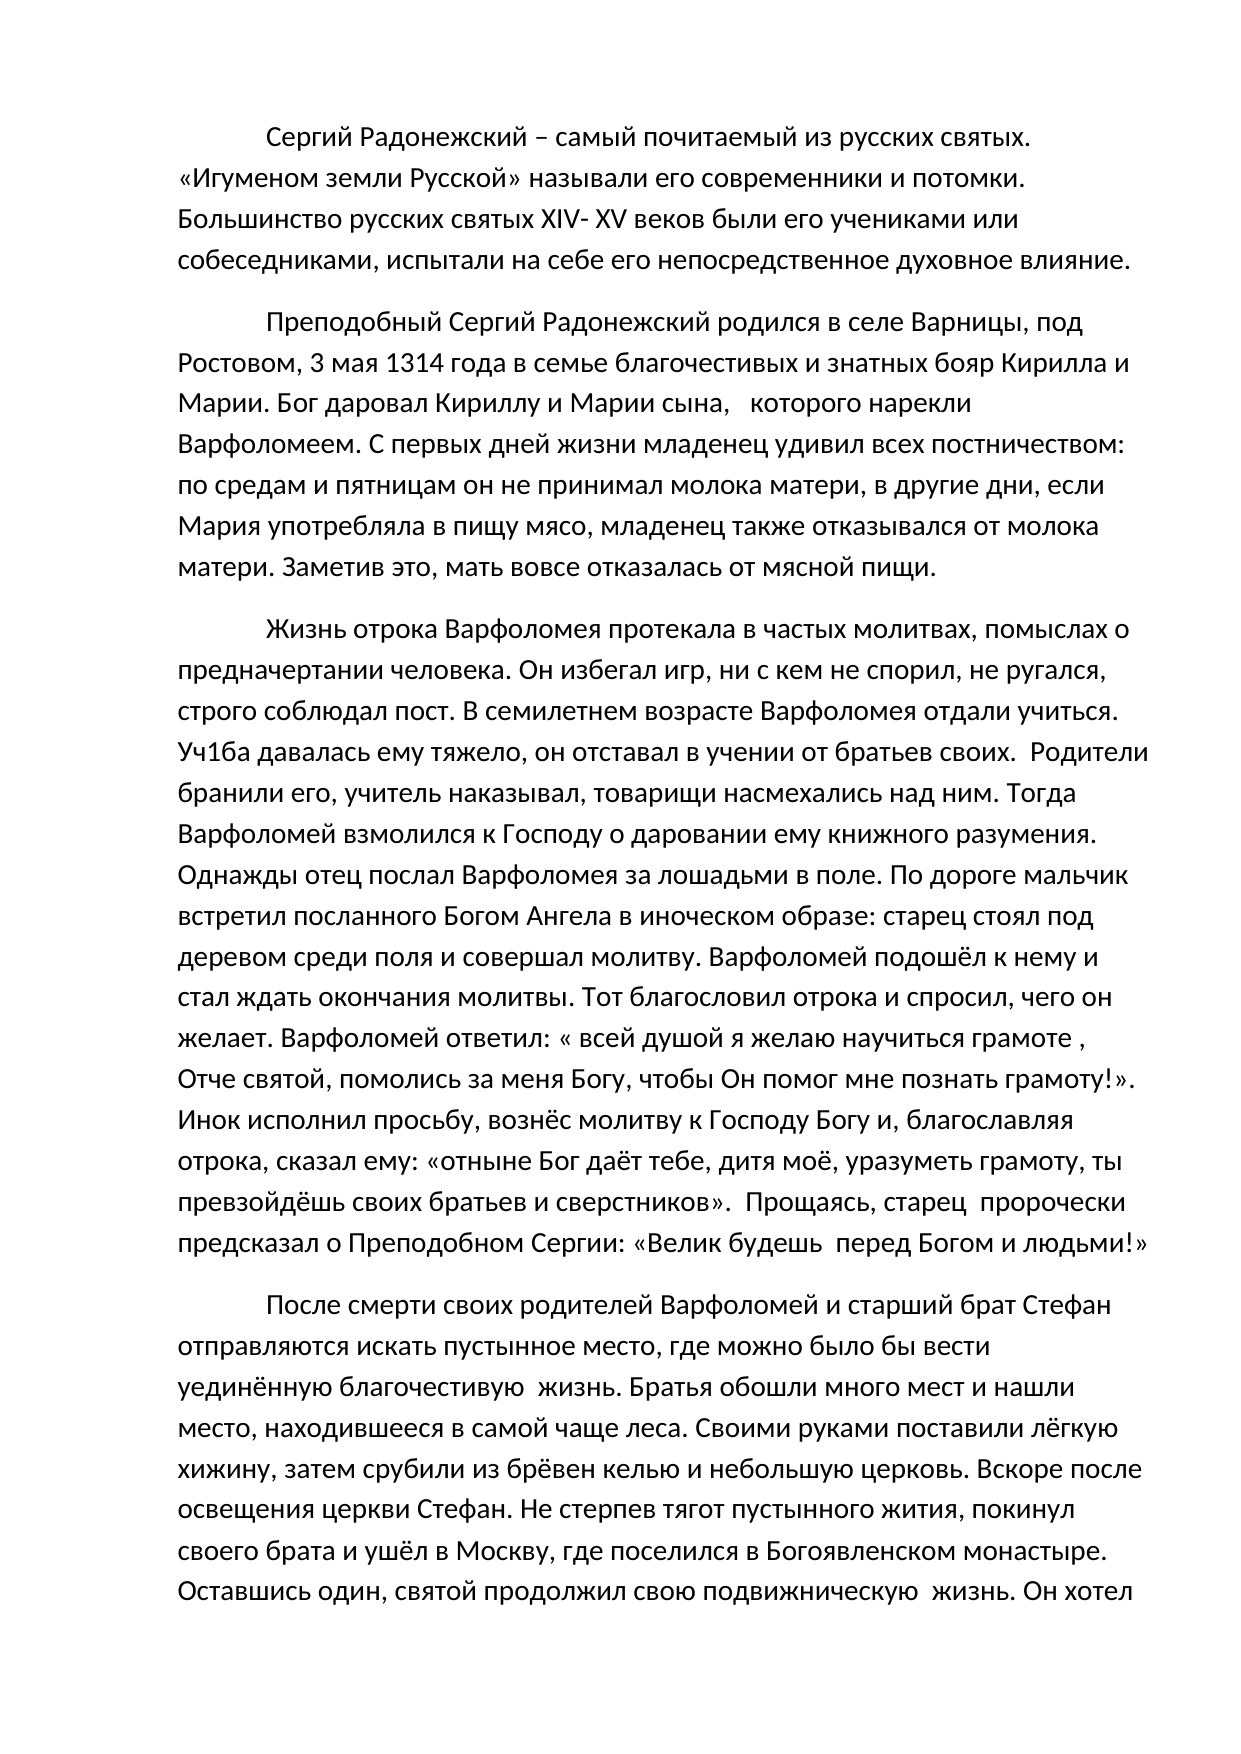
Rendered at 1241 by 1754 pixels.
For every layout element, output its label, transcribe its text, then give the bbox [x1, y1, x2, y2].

text Жизнь отрока Варфоломея протекала в частых молитвах, помыслах о предначертании человека. Он избегал игр, ни с кем не спорил, не ругался, строго соблюдал пост. В семилетнем возрасте Варфоломея отдали учиться. Уч1ба давалась ему тяжело, он отставал в учении от братьев своих. Родители бранили его, учитель наказывал, товарищи насмехались над ним. Тогда Варфоломей взмолился к Господу о даровании ему книжного разумения. Однажды отец послал Варфоломея за лошадьми в поле. По дороге мальчик встретил посланного Богом Ангела в иноческом образе: старец стоял под деревом среди поля и совершал молитву. Варфоломей подошёл к нему и стал ждать окончания молитвы. Тот благословил отрока и спросил, чего он желает. Варфоломей ответил: « всей душой я желаю научиться грамоте , Отче святой, помолись за меня Богу, чтобы Он помог мне познать грамоту!». Инок исполнил просьбу, вознёс молитву к Господу Богу и, благославляя отрока, сказал ему: «отныне Бог даёт тебе, дитя моё, уразуметь грамоту, ты превзойдёшь своих братьев и сверстников». Прощаясь, старец пророчески предсказал о Преподобном Сергии: «Велик будешь перед Богом и людьми!» [177, 610, 1152, 1260]
text Сергий Радонежский – самый почитаемый из русских святых. «Игуменом земли Русской» называли его современники и потомки. Большинство русских святых XIV- XV веков были его учениками или собеседниками, испытали на себе его непосредственное духовное влияние. [177, 118, 1152, 277]
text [177, 1286, 1152, 1608]
text Преподобный Сергий Радонежский родился в селе Варницы, под Ростовом, 3 мая 1314 года в семье благочестивых и знатных бояр Кирилла и Марии. Бог даровал Кириллу и Марии сына, которого нарекли Варфоломеем. С первых дней жизни младенец удивил всех постничеством: по средам и пятницам он не принимал молока матери, в другие дни, если Мария употребляла в пищу мясо, младенец также отказывался от молока матери. Заметив это, мать вовсе отказалась от мясной пищи. [177, 303, 1152, 584]
